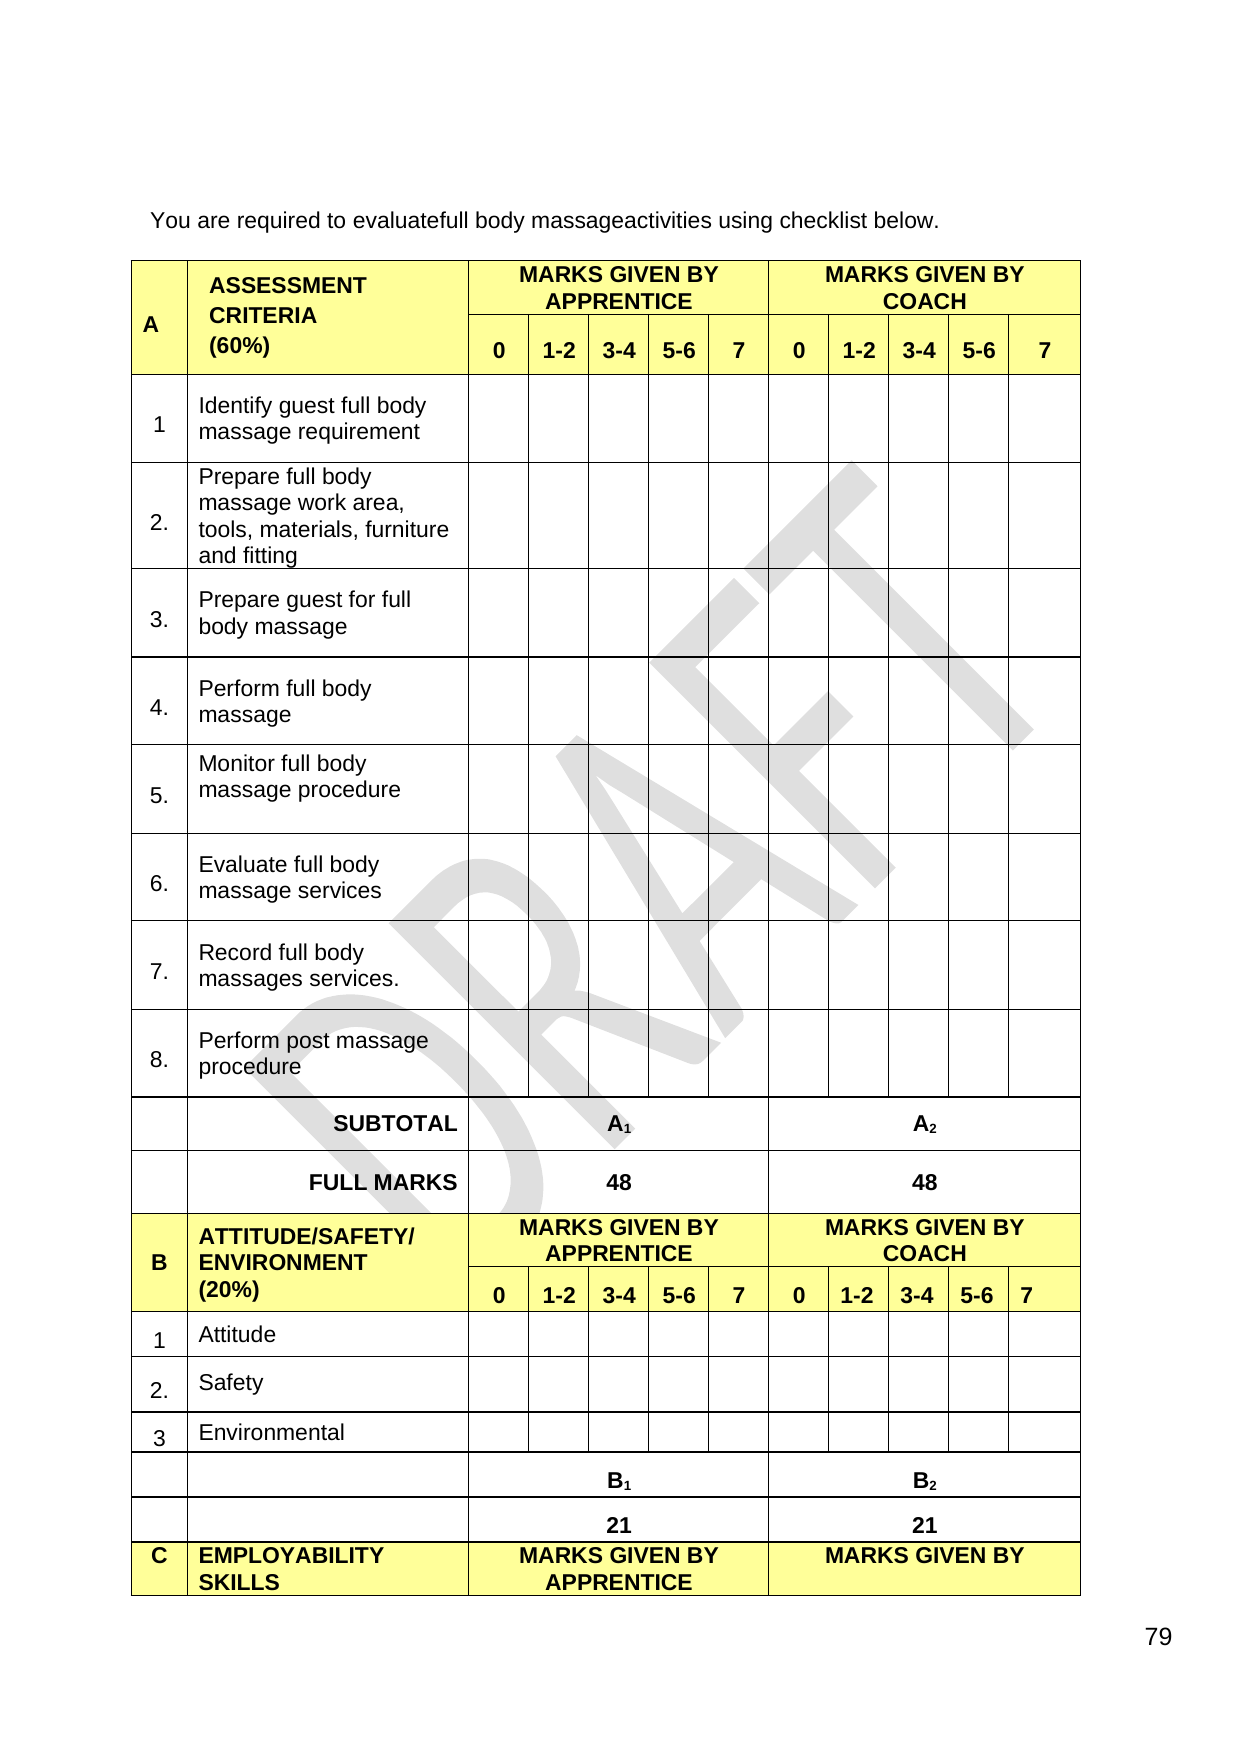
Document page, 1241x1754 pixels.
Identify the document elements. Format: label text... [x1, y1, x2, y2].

table_cell [1009, 1010, 1080, 1096]
table_cell 8. [132, 1010, 187, 1096]
table_cell [709, 463, 768, 568]
table_cell [769, 1413, 828, 1451]
table_cell [589, 1357, 648, 1411]
table_cell [829, 1413, 888, 1451]
table_cell [589, 834, 648, 920]
table_cell [769, 375, 828, 462]
table_cell [889, 1413, 948, 1451]
table_cell [829, 375, 888, 462]
table_cell [709, 921, 768, 1008]
table_cell B2 [769, 1453, 1080, 1496]
table_cell [188, 1453, 468, 1496]
table_cell [649, 375, 708, 462]
table_cell [949, 921, 1008, 1008]
table_cell 2. [132, 463, 187, 568]
table_cell [649, 1312, 708, 1356]
table_cell 0 [769, 1267, 828, 1311]
table_cell Record full body massages services. [188, 921, 468, 1008]
table_cell [469, 745, 528, 832]
table_cell [649, 745, 708, 832]
table_cell Attitude [188, 1312, 468, 1356]
table_cell [769, 569, 828, 656]
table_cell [769, 1543, 1080, 1595]
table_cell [188, 1543, 468, 1595]
table_cell 0 [469, 1267, 528, 1311]
table_cell [829, 1312, 888, 1356]
table_cell 7 [709, 1267, 768, 1311]
table_cell [889, 569, 948, 656]
table_cell [1009, 375, 1080, 462]
table_cell [649, 463, 708, 568]
table_cell [949, 658, 1008, 744]
table_cell [709, 1010, 768, 1096]
table_cell 1 [132, 375, 187, 462]
table_cell [769, 921, 828, 1008]
table_cell [589, 375, 648, 462]
table_cell 5-6 [649, 315, 708, 374]
table_cell [649, 1357, 708, 1411]
table_cell [889, 834, 948, 920]
table_cell [1009, 1312, 1080, 1356]
table_cell [1009, 658, 1080, 744]
table_cell [589, 569, 648, 656]
table_cell 3-4 [589, 1267, 648, 1311]
table_cell [469, 1357, 528, 1411]
table_cell [769, 834, 828, 920]
table_cell Safety [188, 1357, 468, 1411]
table_cell [709, 1312, 768, 1356]
table_cell 5-6 [949, 315, 1008, 374]
table_cell 5. [132, 745, 187, 832]
table_cell [649, 658, 708, 744]
table_cell 1-2 [829, 1267, 888, 1311]
table_cell 6. [132, 834, 187, 920]
table_cell [889, 463, 948, 568]
table_header A [132, 261, 187, 374]
table_cell 21 [769, 1498, 1080, 1541]
table_cell B [132, 1214, 187, 1311]
table_cell [529, 1413, 588, 1451]
table_header MARKS GIVEN BY APPRENTICE [469, 261, 768, 314]
table_cell ATTITUDE/SAFETY/ ENVIRONMENT (20%) [188, 1214, 468, 1311]
table_cell 1-2 [829, 315, 888, 374]
table_cell 21 [469, 1498, 768, 1541]
table_cell 7 [1009, 315, 1080, 374]
table_cell [949, 569, 1008, 656]
table_cell A2 [769, 1098, 1080, 1150]
table_cell 4. [132, 658, 187, 744]
table_cell Prepare full body massage work area, tools, materials, furniture and fitting [188, 463, 468, 568]
table_cell [709, 745, 768, 832]
table_cell [709, 1357, 768, 1411]
table_cell [529, 834, 588, 920]
table_cell [589, 1312, 648, 1356]
table_cell 3-4 [589, 315, 648, 374]
table_cell [769, 658, 828, 744]
table_cell Evaluate full body massage services [188, 834, 468, 920]
table_cell [949, 1357, 1008, 1411]
table_cell 3-4 [889, 315, 948, 374]
table_cell [469, 1413, 528, 1451]
table_cell [889, 921, 948, 1008]
table_cell [769, 463, 828, 568]
table_cell [132, 1098, 187, 1150]
table_cell [949, 463, 1008, 568]
table_cell 1 [132, 1312, 187, 1356]
table_cell Monitor full body massage procedure [188, 745, 468, 832]
table_cell [132, 1151, 187, 1212]
table_cell [889, 375, 948, 462]
table_cell Perform full body massage [188, 658, 468, 744]
table_header ASSESSMENT CRITERIA (60%) [188, 261, 468, 374]
table_cell 3-4 [889, 1267, 948, 1311]
table_cell [1009, 569, 1080, 656]
table_header MARKS GIVEN BY COACH [769, 261, 1080, 314]
table_cell 3. [132, 569, 187, 656]
table_cell [709, 569, 768, 656]
table_cell [589, 463, 648, 568]
table_cell [188, 1498, 468, 1541]
table_cell [709, 658, 768, 744]
table_cell [469, 1312, 528, 1356]
table_cell [1009, 1357, 1080, 1411]
table_cell [469, 834, 528, 920]
table_cell [889, 1357, 948, 1411]
table_cell [529, 569, 588, 656]
table_cell [589, 921, 648, 1008]
table_cell [1009, 834, 1080, 920]
table_cell [1009, 463, 1080, 568]
table_cell FULL MARKS [188, 1151, 468, 1212]
table_cell [1009, 1413, 1080, 1451]
table_cell 5-6 [949, 1267, 1008, 1311]
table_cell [469, 1543, 768, 1595]
table_cell [132, 1453, 187, 1496]
table_cell [649, 921, 708, 1008]
table_cell [469, 658, 528, 744]
table_cell C [132, 1543, 187, 1595]
table_cell [949, 834, 1008, 920]
table_cell [769, 1010, 828, 1096]
table_cell 2. [132, 1357, 187, 1411]
table_cell [649, 1010, 708, 1096]
table_cell [469, 463, 528, 568]
table_cell [949, 1312, 1008, 1356]
table_cell [1009, 921, 1080, 1008]
table_cell [889, 745, 948, 832]
table_cell [709, 834, 768, 920]
table_cell SUBTOTAL [188, 1098, 468, 1150]
table_cell [469, 921, 528, 1008]
table_cell Identify guest full body massage requirement [188, 375, 468, 462]
table_cell [649, 569, 708, 656]
table_cell [469, 569, 528, 656]
table_cell [889, 1312, 948, 1356]
table_cell [949, 1413, 1008, 1451]
table_cell [889, 658, 948, 744]
table_cell [529, 658, 588, 744]
table_cell [529, 375, 588, 462]
table_cell [709, 1413, 768, 1451]
table_cell [529, 1312, 588, 1356]
table_cell [1009, 745, 1080, 832]
table_cell 48 [769, 1151, 1080, 1212]
table_cell [829, 658, 888, 744]
table_cell [529, 1357, 588, 1411]
table_cell [829, 463, 888, 568]
table_cell [529, 745, 588, 832]
table_cell [769, 1357, 828, 1411]
table_cell [949, 745, 1008, 832]
table_cell 1-2 [529, 1267, 588, 1311]
table_cell 0 [469, 315, 528, 374]
table_cell [829, 745, 888, 832]
table_cell Prepare guest for full body massage [188, 569, 468, 656]
table_cell [829, 921, 888, 1008]
table_cell [589, 658, 648, 744]
table_cell [829, 1010, 888, 1096]
table_cell 0 [769, 315, 828, 374]
table_cell A1 [469, 1098, 768, 1150]
table_cell 1-2 [529, 315, 588, 374]
table_cell [829, 1357, 888, 1411]
table_cell B1 [469, 1453, 768, 1496]
table_cell [132, 1498, 187, 1541]
table_cell 3 [132, 1413, 187, 1451]
table_cell [829, 834, 888, 920]
table_cell Environmental [188, 1413, 468, 1451]
text You are required to evaluatefull body massageactivities using checklist below. [150, 207, 1172, 234]
table_cell [529, 463, 588, 568]
table_cell [709, 375, 768, 462]
table_cell [949, 1010, 1008, 1096]
table_cell MARKS GIVEN BY COACH [769, 1214, 1080, 1266]
table_cell [889, 1010, 948, 1096]
table_cell 7 [1009, 1267, 1080, 1311]
table_cell Perform post massage procedure [188, 1010, 468, 1096]
table_cell 7. [132, 921, 187, 1008]
table_cell [469, 375, 528, 462]
table_cell [589, 745, 648, 832]
table_cell [769, 745, 828, 832]
table_cell [469, 1010, 528, 1096]
table_cell 5-6 [649, 1267, 708, 1311]
table_cell [589, 1413, 648, 1451]
table_cell [649, 1413, 708, 1451]
table_cell [829, 569, 888, 656]
table_cell 48 [469, 1151, 768, 1212]
table_cell [949, 375, 1008, 462]
table_cell [649, 834, 708, 920]
table_cell [769, 1312, 828, 1356]
table_cell [589, 1010, 648, 1096]
table_cell [529, 921, 588, 1008]
table_cell [529, 1010, 588, 1096]
table_cell 7 [709, 315, 768, 374]
table_cell MARKS GIVEN BY APPRENTICE [469, 1214, 768, 1266]
